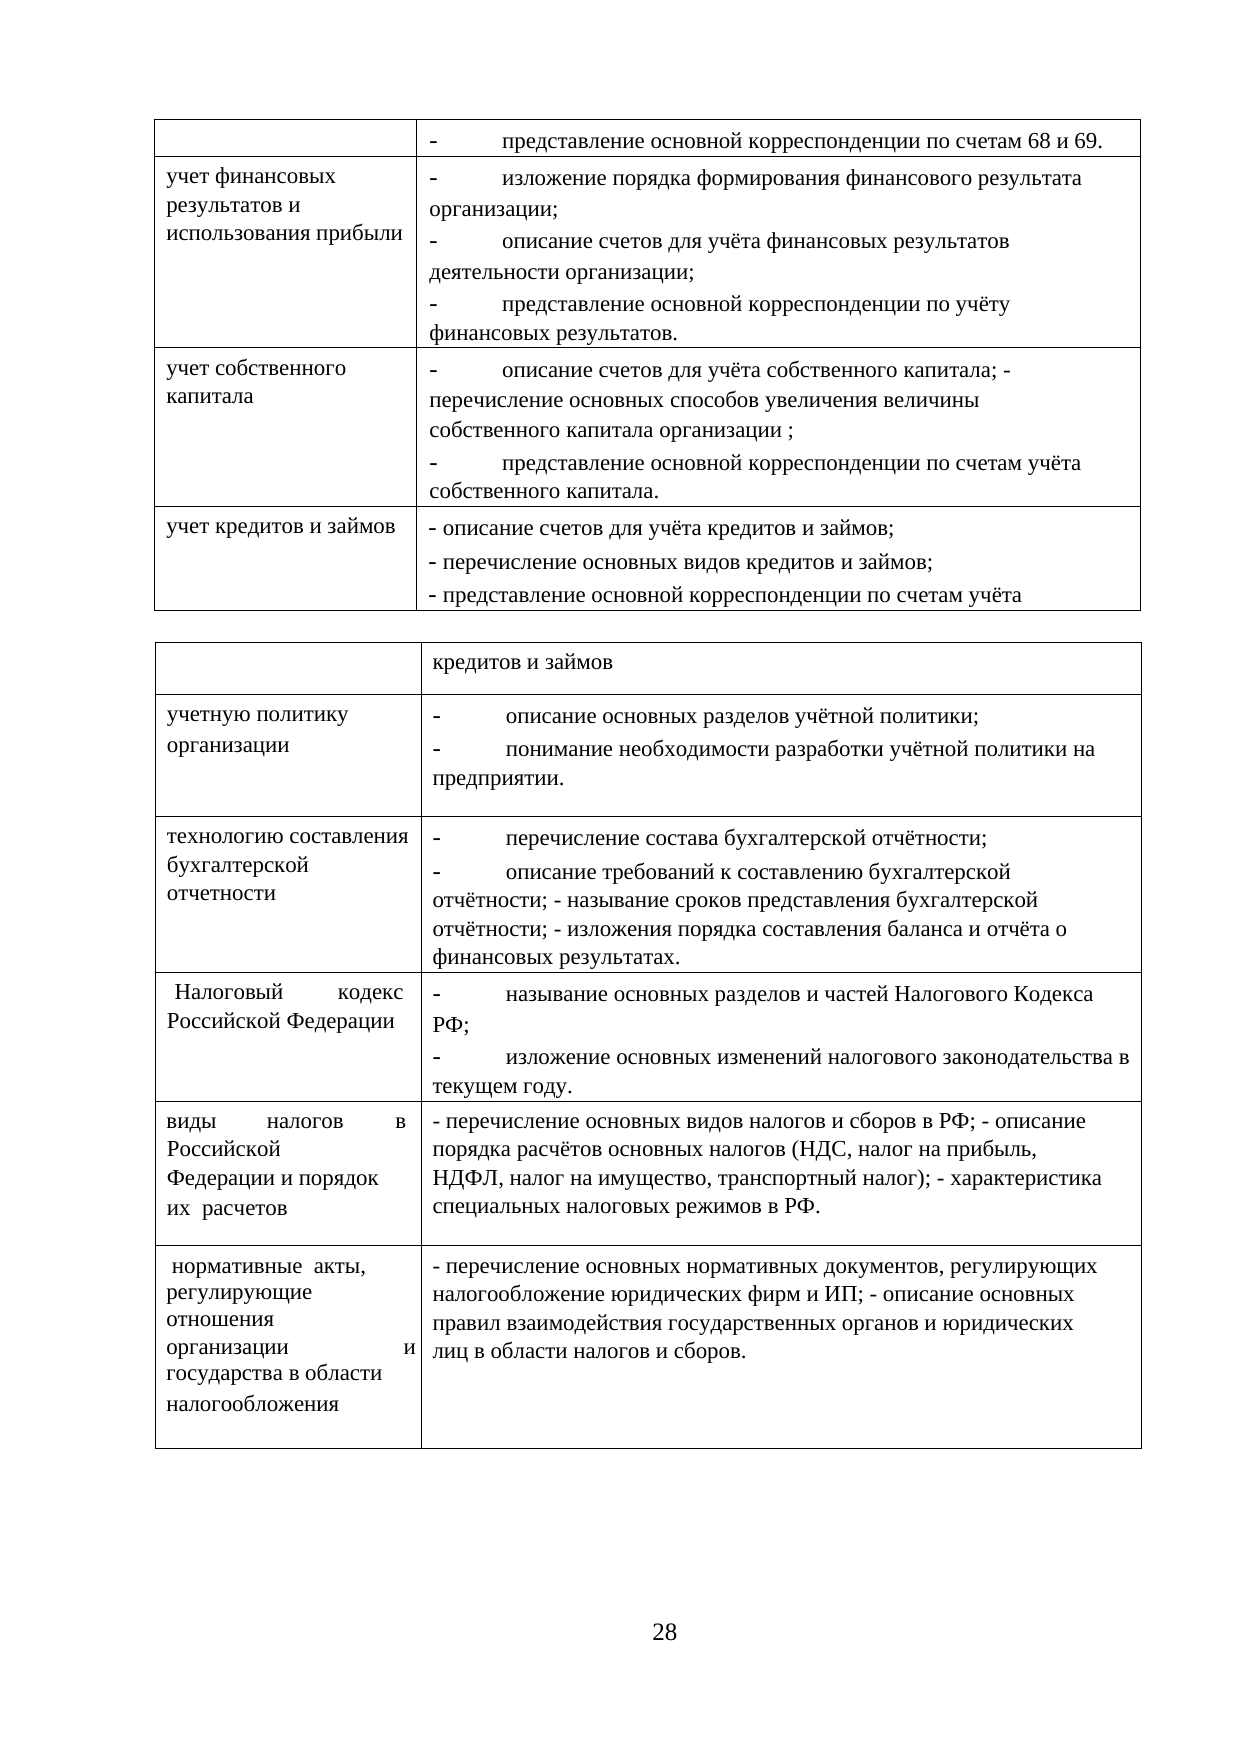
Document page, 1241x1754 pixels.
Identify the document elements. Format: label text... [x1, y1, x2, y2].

table_cell описание основных разделов учётной политики; понимание необходимости разработки учётной политики на предприятии. [422, 695, 1141, 816]
table_cell описание счетов для учёта кредитов и займов; перечисление основных видов кредитов и займов; представление основной корреспонденции по счетам учёта [417, 507, 1140, 610]
table_cell учетную политику организации [156, 695, 421, 816]
table_cell называние основных разделов и частей Налогового Кодекса РФ; изложение основных изменений налогового законодательства в текущем году. [422, 973, 1141, 1101]
table_cell учет кредитов и займов [155, 507, 416, 610]
table_cell учет собственного капитала [155, 348, 416, 506]
table_cell учет финансовых результатов и использования прибыли [155, 157, 416, 347]
table_header кредитов и займов [422, 643, 1141, 693]
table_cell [155, 120, 416, 156]
table_cell технологию составления бухгалтерской отчетности [156, 817, 421, 972]
table_cell изложение порядка формирования финансового результата организации; описание счетов для учёта финансовых результатов деятельности организации; представление основной корреспонденции по учёту финансовых результатов. [417, 157, 1140, 347]
table_cell нормативные акты, регулирующие отношения организации и государства в области налогообложения [156, 1246, 421, 1448]
table_cell - перечисление основных нормативных документов, регулирующих налогообложение юридических фирм и ИП; - описание основных правил взаимодействия государственных органов и юридических лиц в области налогов и сборов. [422, 1246, 1141, 1448]
table_cell описание счетов для учёта собственного капитала; - перечисление основных способов увеличения величины собственного капитала организации ; представление основной корреспонденции по счетам учёта собственного капитала. [417, 348, 1140, 506]
table_cell перечисление состава бухгалтерской отчётности; описание требований к составлению бухгалтерской отчётности; - называние сроков представления бухгалтерской отчётности; - изложения порядка составления баланса и отчёта о финансовых результатах. [422, 817, 1141, 972]
table_cell виды налогов в Российской Федерации и порядок их расчетов [156, 1102, 421, 1245]
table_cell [417, 120, 1140, 156]
table_cell - перечисление основных видов налогов и сборов в РФ; - описание порядка расчётов основных налогов (НДС, налог на прибыль, НДФЛ, налог на имущество, транспортный налог); - характеристика специальных налоговых режимов в РФ. [422, 1102, 1141, 1245]
table_cell Налоговый кодекс Российской Федерации [156, 973, 421, 1101]
table_header [156, 643, 421, 693]
